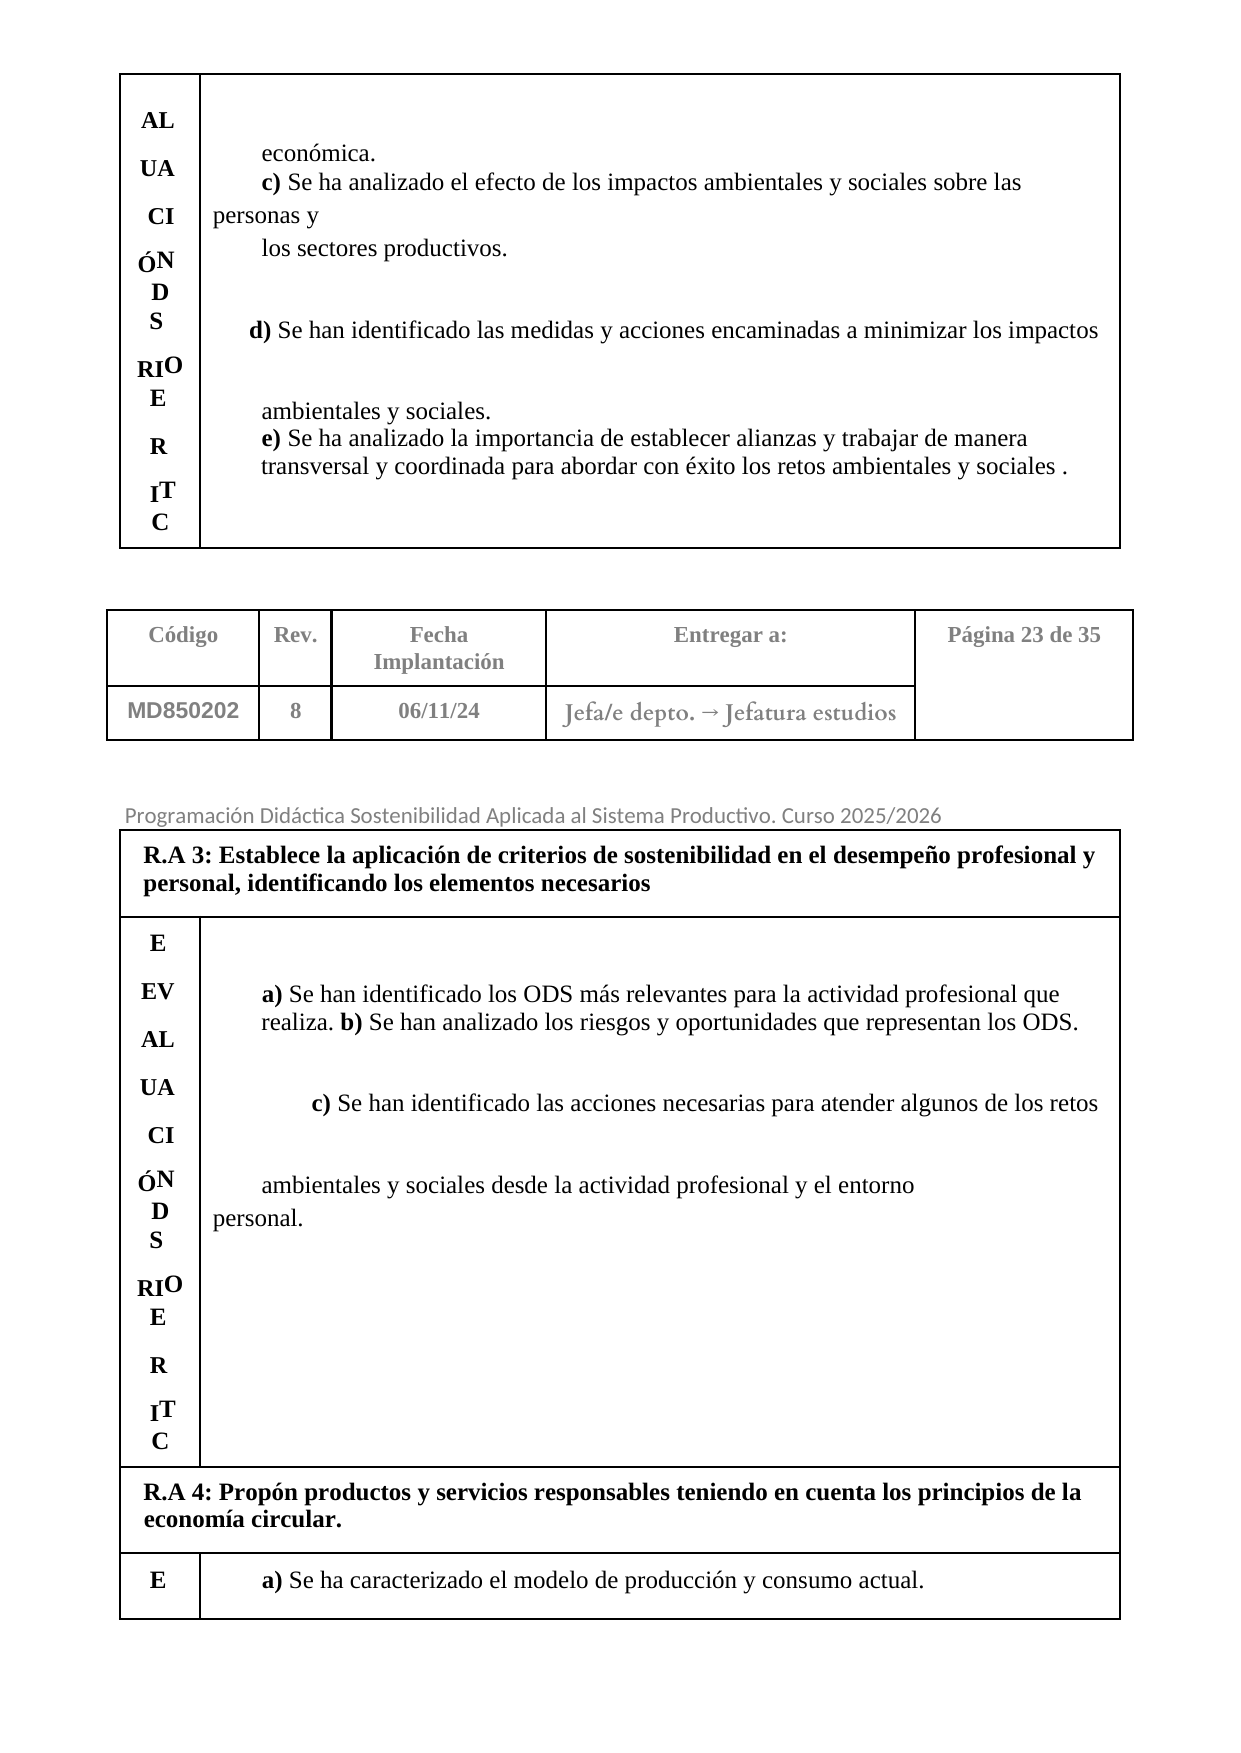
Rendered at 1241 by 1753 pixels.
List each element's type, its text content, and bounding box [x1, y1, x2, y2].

table_cell 8 [260, 687, 330, 739]
table_cell a) Se han identificado los ODS más relevantes para la actividad profesional que realiza. b) Se han analizado los riesgos y oportunidades que representan los ODS. c) Se han identificado las acciones necesarias para atender algunos de los retos ambientales y sociales desde la actividad profesional y el entorno personal. [201, 918, 1119, 1466]
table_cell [121, 75, 199, 547]
table_header Fecha Implantación [333, 611, 545, 685]
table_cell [121, 1554, 199, 1617]
table_cell Jefa/e depto. → Jefatura estudios [547, 687, 914, 739]
table_header Rev. [260, 611, 330, 685]
table_cell 06/11/24 [333, 687, 545, 739]
table_header Página 23 de 35 [916, 611, 1132, 739]
table_cell E EVALUACIÓN D S RIO E RIT C [121, 918, 199, 1466]
text Programación Didáctica Sostenibilidad Aplicada al Sistema Productivo. Curso 2025/2026 [124, 801, 1166, 829]
table_cell MD850202 [108, 687, 258, 739]
table_header R.A 3: Establece la aplicación de criterios de sostenibilidad en el desempeño profesional y personal, identificando los elementos necesarios [121, 831, 1119, 916]
table_cell R.A 4: Propón productos y servicios responsables teniendo en cuenta los principios de la economía circular. [121, 1468, 1119, 1552]
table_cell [201, 75, 1119, 547]
table_header Entregar a: [547, 611, 914, 685]
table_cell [201, 1554, 1119, 1617]
table_header Código [108, 611, 258, 685]
